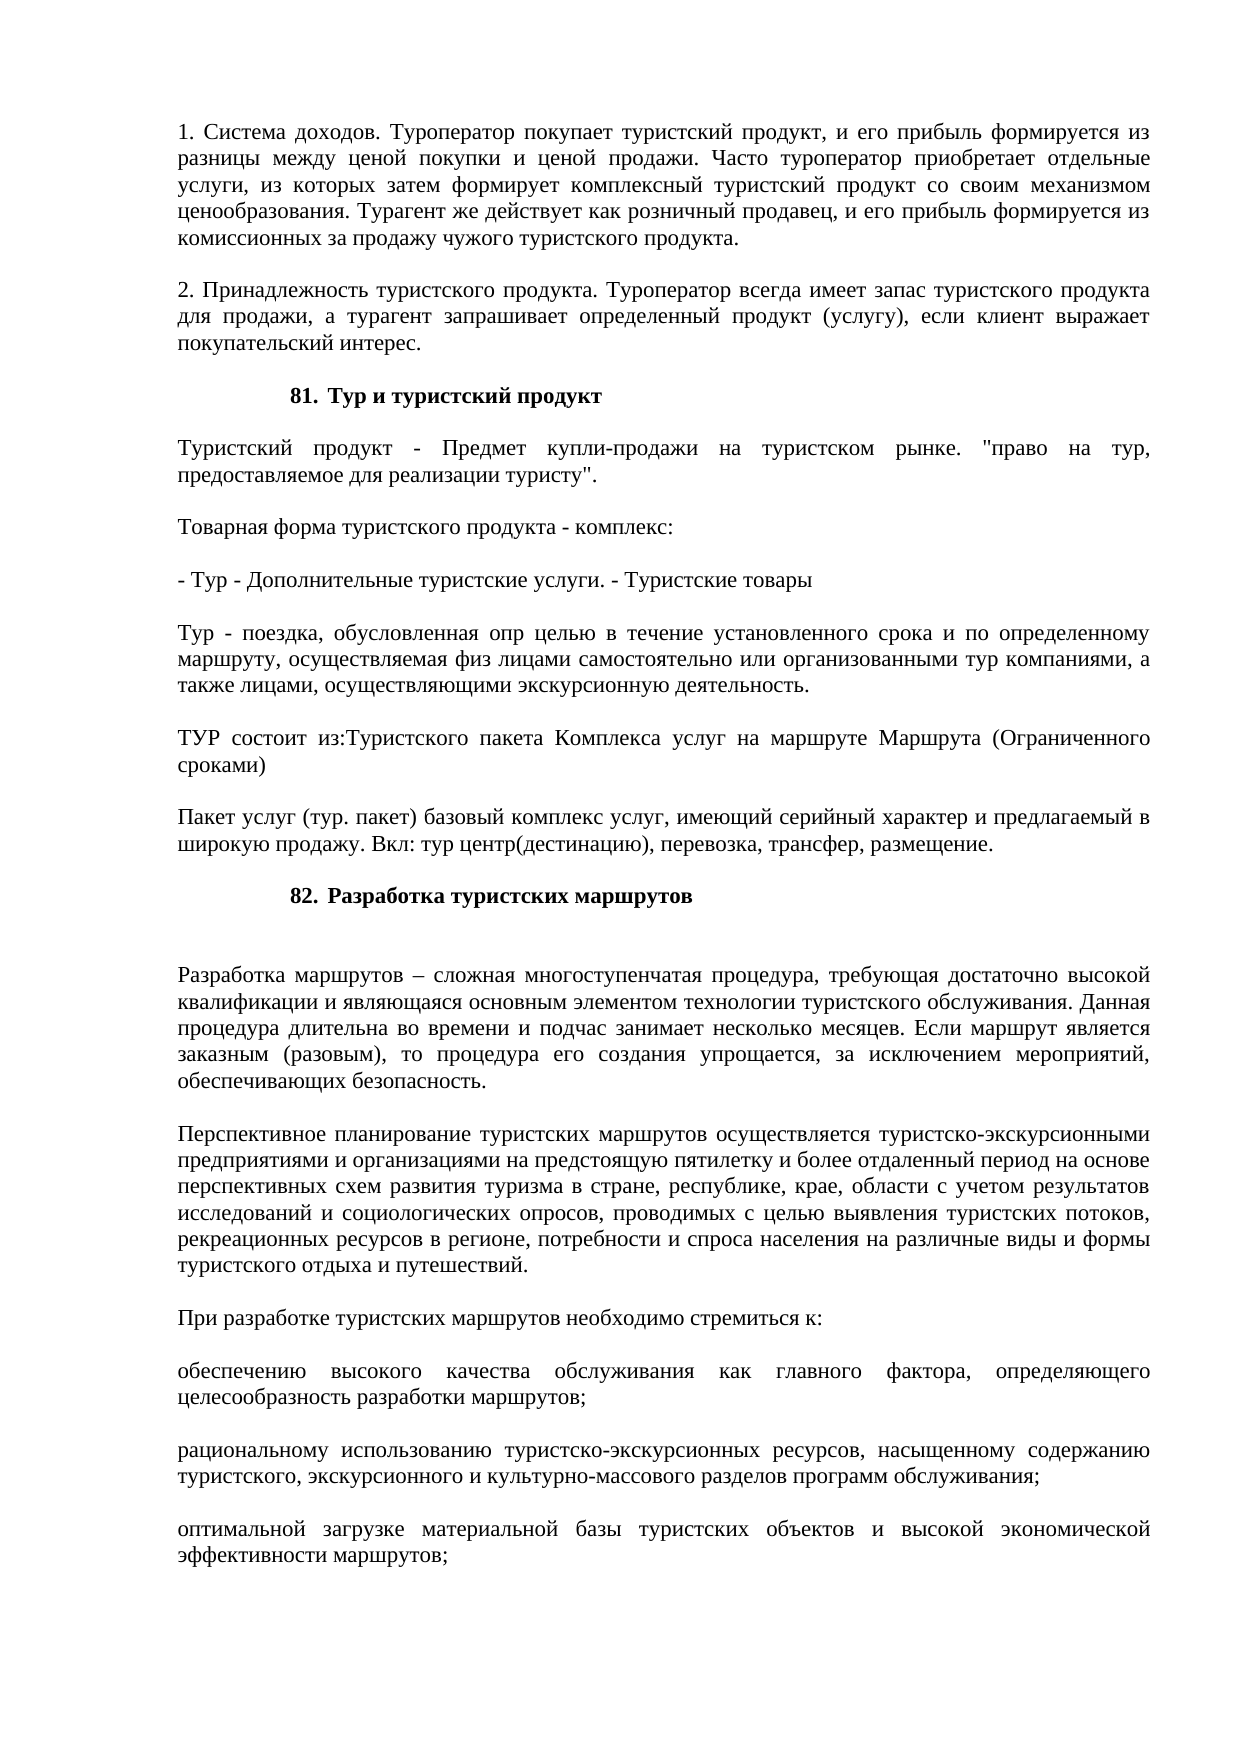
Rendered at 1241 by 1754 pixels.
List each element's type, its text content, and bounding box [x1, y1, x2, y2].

list Тур и туристский продукт [290, 382, 1152, 408]
text Туристский продукт - Предмет купли-продажи на туристском рынке. "право на тур, предоставляемое для реализации туристу". [177, 434, 1152, 487]
text рациональному использованию туристско-экскурсионных ресурсов, насыщенному содержанию туристского, экскурсионного и культурно-массового разделов программ обслуживания; [177, 1436, 1152, 1488]
text Товарная форма туристского продукта - комплекс: [177, 513, 1152, 540]
text Пакет услуг (тур. пакет) базовый комплекс услуг, имеющий серийный характер и предлагаемый в широкую продажу. Вкл: тур центр(дестинацию), перевозка, трансфер, размещение. [177, 803, 1152, 856]
text - Тур - Дополнительные туристские услуги. - Туристские товары [177, 566, 1152, 592]
text ТУР состоит из:Туристского пакета Комплекса услуг на маршруте Маршрута (Ограниченного сроками) [177, 724, 1152, 777]
text 2. Принадлежность туристского продукта. Туроператор всегда имеет запас туристского продукта для продажи, а турагент запрашивает определенный продукт (услугу), если клиент выражает покупательский интерес. [177, 276, 1152, 355]
text 1. Система доходов. Туроператор покупает туристский продукт, и его прибыль формируется из разницы между ценой покупки и ценой продажи. Часто туроператор приобретает отдельные услуги, из которых затем формирует комплексный туристский продукт со своим механизмом ценообразования. Турагент же действует как розничный продавец, и его прибыль формируется из комиссионных за продажу чужого туристского продукта. [177, 118, 1152, 250]
text При разработке туристских маршрутов необходимо стремиться к: [177, 1304, 1152, 1330]
text Разработка маршрутов – сложная многоступенчатая процедура, требующая достаточно высокой квалификации и являющаяся основным элементом технологии туристского обслуживания. Данная процедура длительна во времени и подчас занимает несколько месяцев. Если маршрут является заказным (разовым), то процедура его создания упрощается, за исключением мероприятий, обеспечивающих безопасность. [177, 961, 1152, 1093]
text Тур - поездка, обусловленная опр целью в течение установленного срока и по определенному маршруту, осуществляемая физ лицами самостоятельно или организованными тур компаниями, а также лицами, осуществляющими экскурсионную деятельность. [177, 619, 1152, 698]
text оптимальной загрузке материальной базы туристских объектов и высокой экономической эффективности маршрутов; [177, 1515, 1152, 1568]
text Перспективное планирование туристских маршрутов осуществляется туристско-экскурсионными предприятиями и организациями на предстоящую пятилетку и более отдаленный период на основе перспективных схем развития туризма в стране, республике, крае, области с учетом результатов исследований и социологических опросов, проводимых с целью выявления туристских потоков, рекреационных ресурсов в регионе, потребности и спроса населения на различные виды и формы туристского отдыха и путешествий. [177, 1119, 1152, 1278]
text обеспечению высокого качества обслуживания как главного фактора, определяющего целесообразность разработки маршрутов; [177, 1357, 1152, 1409]
list Разработка туристских маршрутов [290, 882, 1152, 909]
